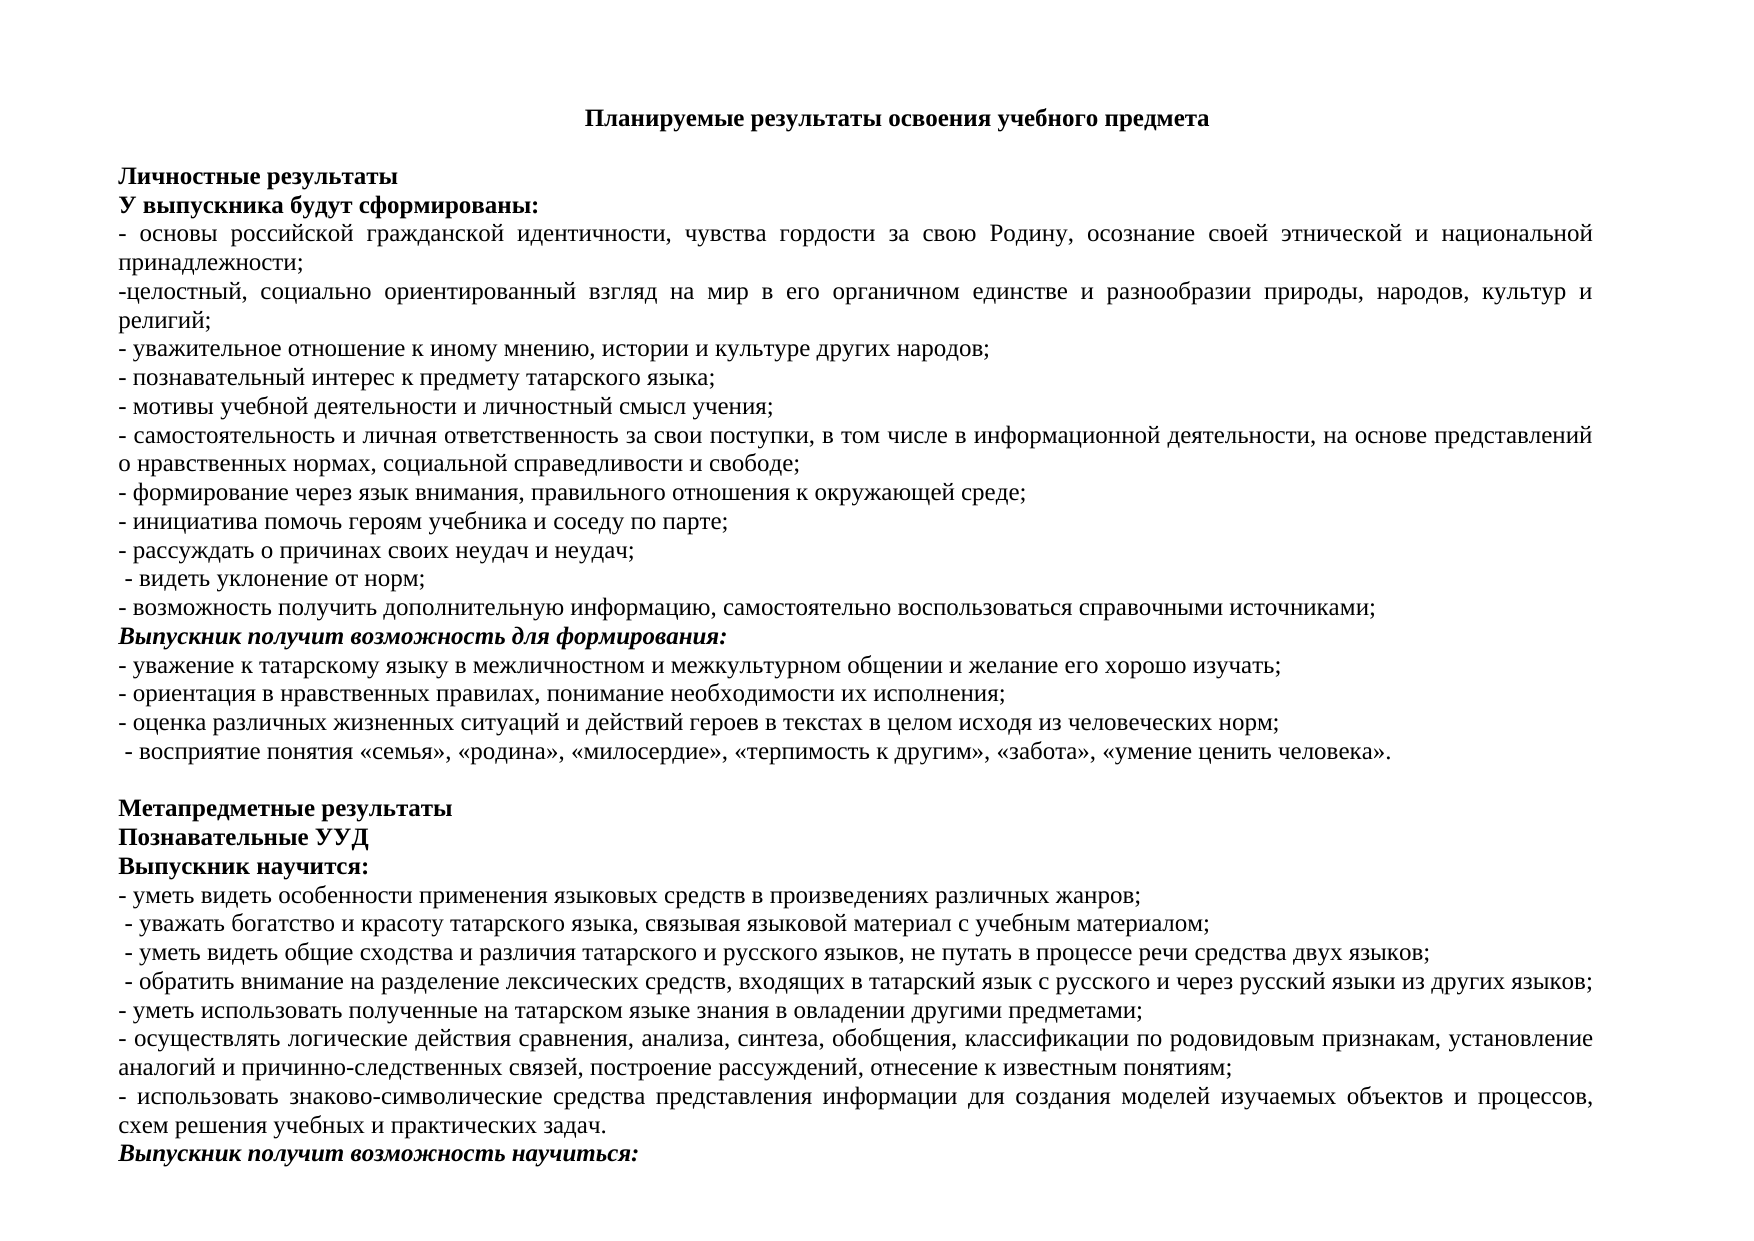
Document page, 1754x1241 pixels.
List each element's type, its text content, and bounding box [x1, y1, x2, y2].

text - видеть уклонение от норм; [118, 563, 1595, 592]
text Выпускник получит возможность научиться: [118, 1138, 1595, 1167]
text У выпускника будут сформированы: [118, 190, 1595, 218]
text - рассуждать о причинах своих неудач и неудач; [118, 535, 1595, 563]
text Выпускник получит возможность для формирования: [118, 621, 1595, 650]
text Метапредметные результаты [118, 793, 1593, 822]
text - инициатива помочь героям учебника и соседу по парте; [118, 506, 1595, 535]
text - формирование через язык внимания, правильного отношения к окружающей среде; [118, 477, 1595, 506]
text - уметь использовать полученные на татарском языке знания в овладении другими предметами; [118, 995, 1595, 1023]
text - использовать знаково-символические средства представления информации для создания моделей изучаемых объектов и процессов, схем решения учебных и практических задач. [118, 1081, 1595, 1138]
text -целостный, социально ориентированный взгляд на мир в его органичном единстве и разнообразии природы, народов, культур и религий; [118, 276, 1595, 333]
text - возможность получить дополнительную информацию, самостоятельно воспользоваться справочными источниками; [118, 592, 1595, 621]
text - осуществлять логические действия сравнения, анализа, синтеза, обобщения, классификации по родовидовым признакам, установление аналогий и причинно-следственных связей, построение рассуждений, отнесение к известным понятиям; [118, 1023, 1595, 1081]
text Познавательные УУД [118, 822, 1595, 851]
text - основы российской гражданской идентичности, чувства гордости за свою Родину, осознание своей этнической и национальной принадлежности; [118, 218, 1595, 276]
text - самостоятельность и личная ответственность за свои поступки, в том числе в информационной деятельности, на основе представлений о нравственных нормах, социальной справедливости и свободе; [118, 420, 1595, 477]
text Выпускник научится: [118, 851, 1595, 880]
text Личностные результаты [118, 161, 1595, 190]
text Планируемые результаты освоения учебного предмета [193, 103, 1595, 132]
text - обратить внимание на разделение лексических средств, входящих в татарский язык с русского и через русский языки из других языков; [118, 966, 1595, 995]
text - мотивы учебной деятельности и личностный смысл учения; [118, 391, 1595, 420]
text - уважать богатство и красоту татарского языка, связывая языковой материал с учебным материалом; [118, 908, 1595, 937]
text - восприятие понятия «семья», «родина», «милосердие», «терпимость к другим», «забота», «умение ценить человека». [118, 736, 1595, 765]
text - уметь видеть особенности применения языковых средств в произведениях различных жанров; [118, 880, 1595, 908]
text - уважительное отношение к иному мнению, истории и культуре других народов; [118, 333, 1595, 362]
text - оценка различных жизненных ситуаций и действий героев в текстах в целом исходя из человеческих норм; [118, 707, 1595, 736]
text - уважение к татарскому языку в межличностном и межкультурном общении и желание его хорошо изучать; [118, 650, 1595, 678]
text - познавательный интерес к предмету татарского языка; [118, 362, 1595, 391]
text - ориентация в нравственных правилах, понимание необходимости их исполнения; [118, 678, 1595, 707]
text - уметь видеть общие сходства и различия татарского и русского языков, не путать в процессе речи средства двух языков; [118, 937, 1595, 966]
